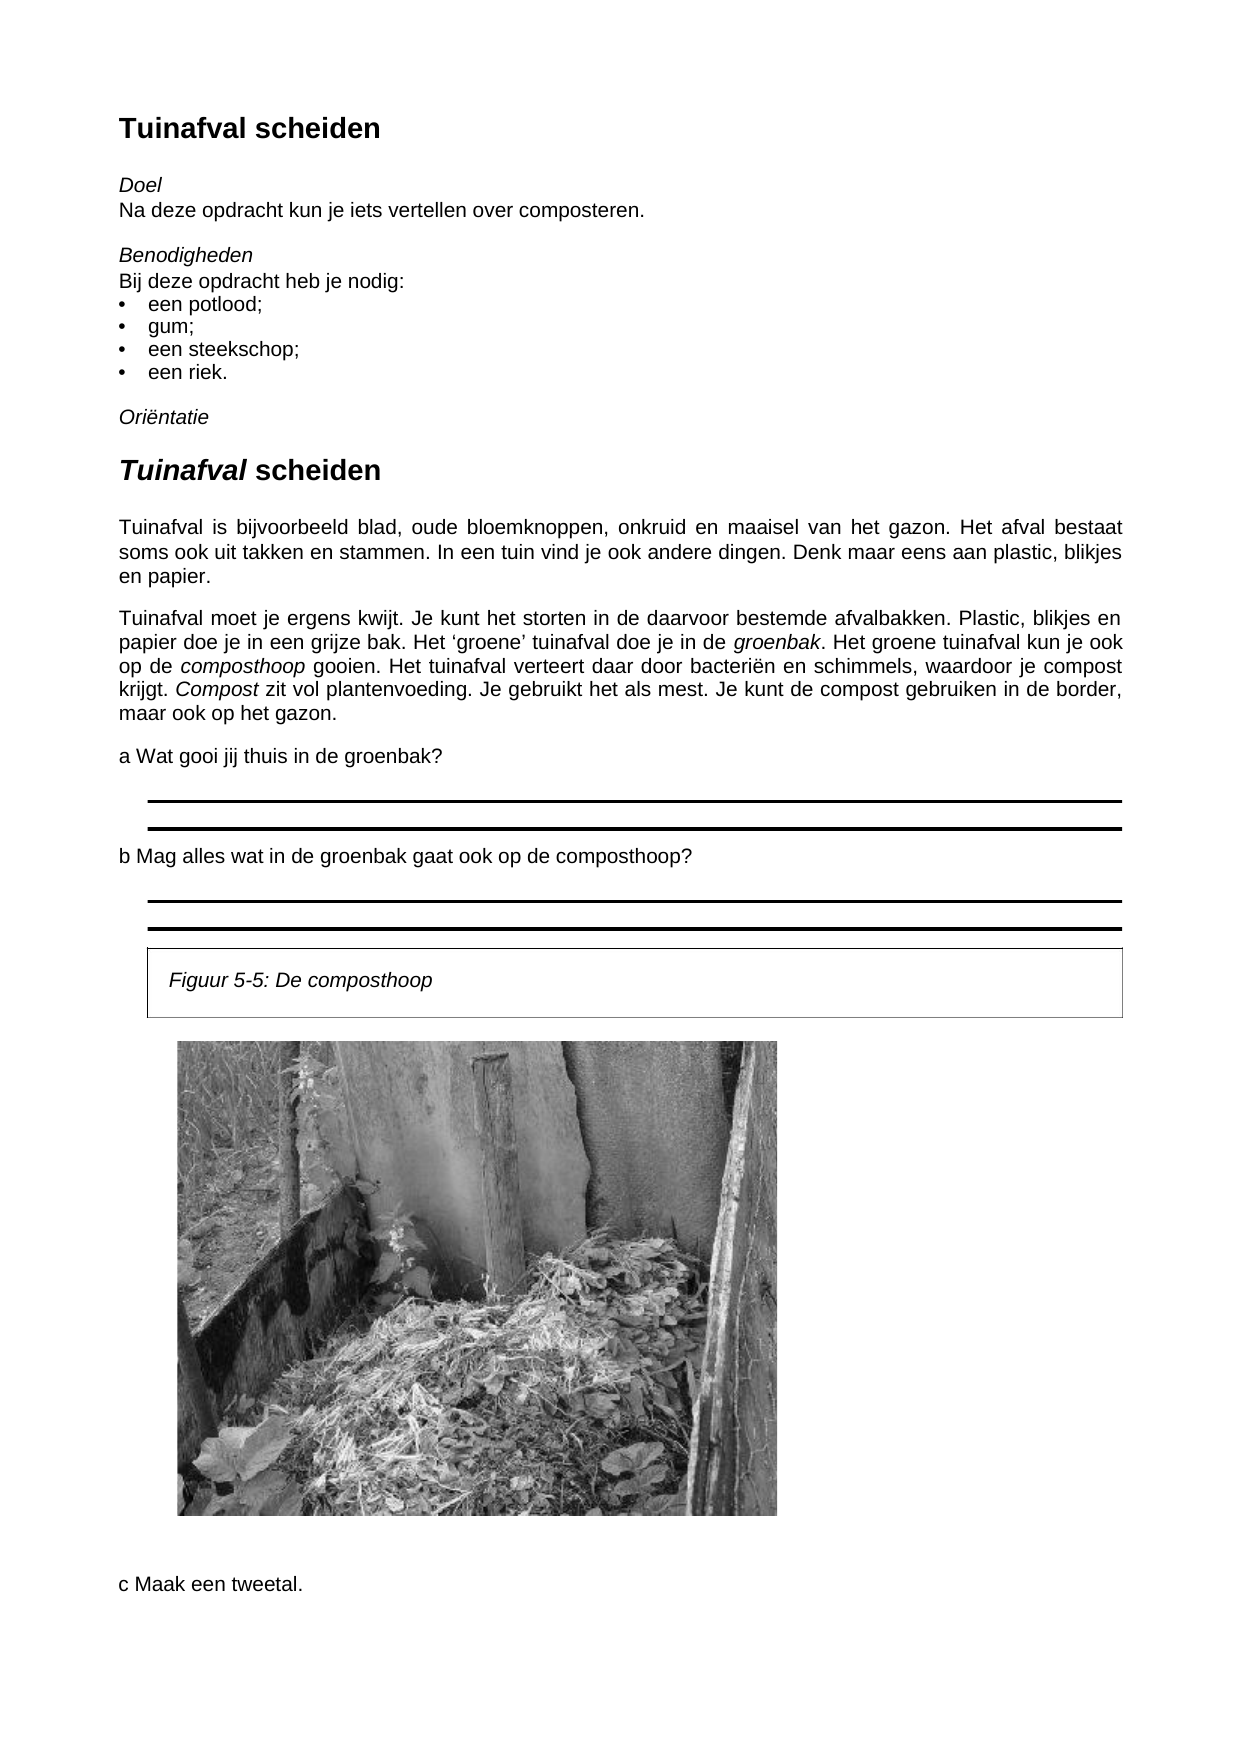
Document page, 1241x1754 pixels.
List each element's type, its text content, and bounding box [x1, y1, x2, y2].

text Tuinafval scheiden [119, 453, 1123, 487]
text Oriëntatie [119, 405, 1123, 429]
text Na deze opdracht kun je iets vertellen over composteren. [119, 199, 1123, 222]
text Bij deze opdracht heb je nodig: [119, 269, 1123, 293]
list een steekschop; [118, 338, 1123, 361]
text Tuinafval scheiden [119, 111, 1123, 144]
text Figuur 5-5: De composthoop [169, 968, 1123, 992]
picture [146, 947, 1123, 1018]
text Tuinafval moet je ergens kwijt. Je kunt het storten in de daarvoor bestemde afvalbakken. Plastic, blikjes en papier doe je in een grijze bak. Het ‘groene’ tuinafval doe je in de groenbak. Het groene tuinafval kun je ook op de composthoop gooien. Het tuinafval verteert daar door bacteriën en schimmels, waardoor je compost krijgt. Compost zit vol plantenvoeding. Je gebruikt het als mest. Je kunt de compost gebruiken in de border, maar ook op het gazon. [119, 606, 1123, 725]
list gum; [118, 316, 1123, 338]
list een riek. [118, 361, 1123, 384]
picture [147, 927, 1123, 931]
picture [177, 1041, 778, 1516]
text Doel [119, 173, 1123, 197]
list een potlood; [118, 293, 1123, 316]
text Tuinafval is bijvoorbeeld blad, oude bloemknoppen, onkruid en maaisel van het gazon. Het afval bestaat soms ook uit takken en stammen. In een tuin vind je ook andere dingen. Denk maar eens aan plastic, blikjes en papier. [119, 515, 1123, 588]
text Benodigheden [119, 243, 1123, 267]
text c Maak een tweetal. [118, 1572, 1123, 1596]
picture [147, 827, 1123, 831]
text a Wat gooi jij thuis in de groenbak? [119, 744, 1123, 768]
text b Mag alles wat in de groenbak gaat ook op de composthoop? [119, 844, 1123, 868]
